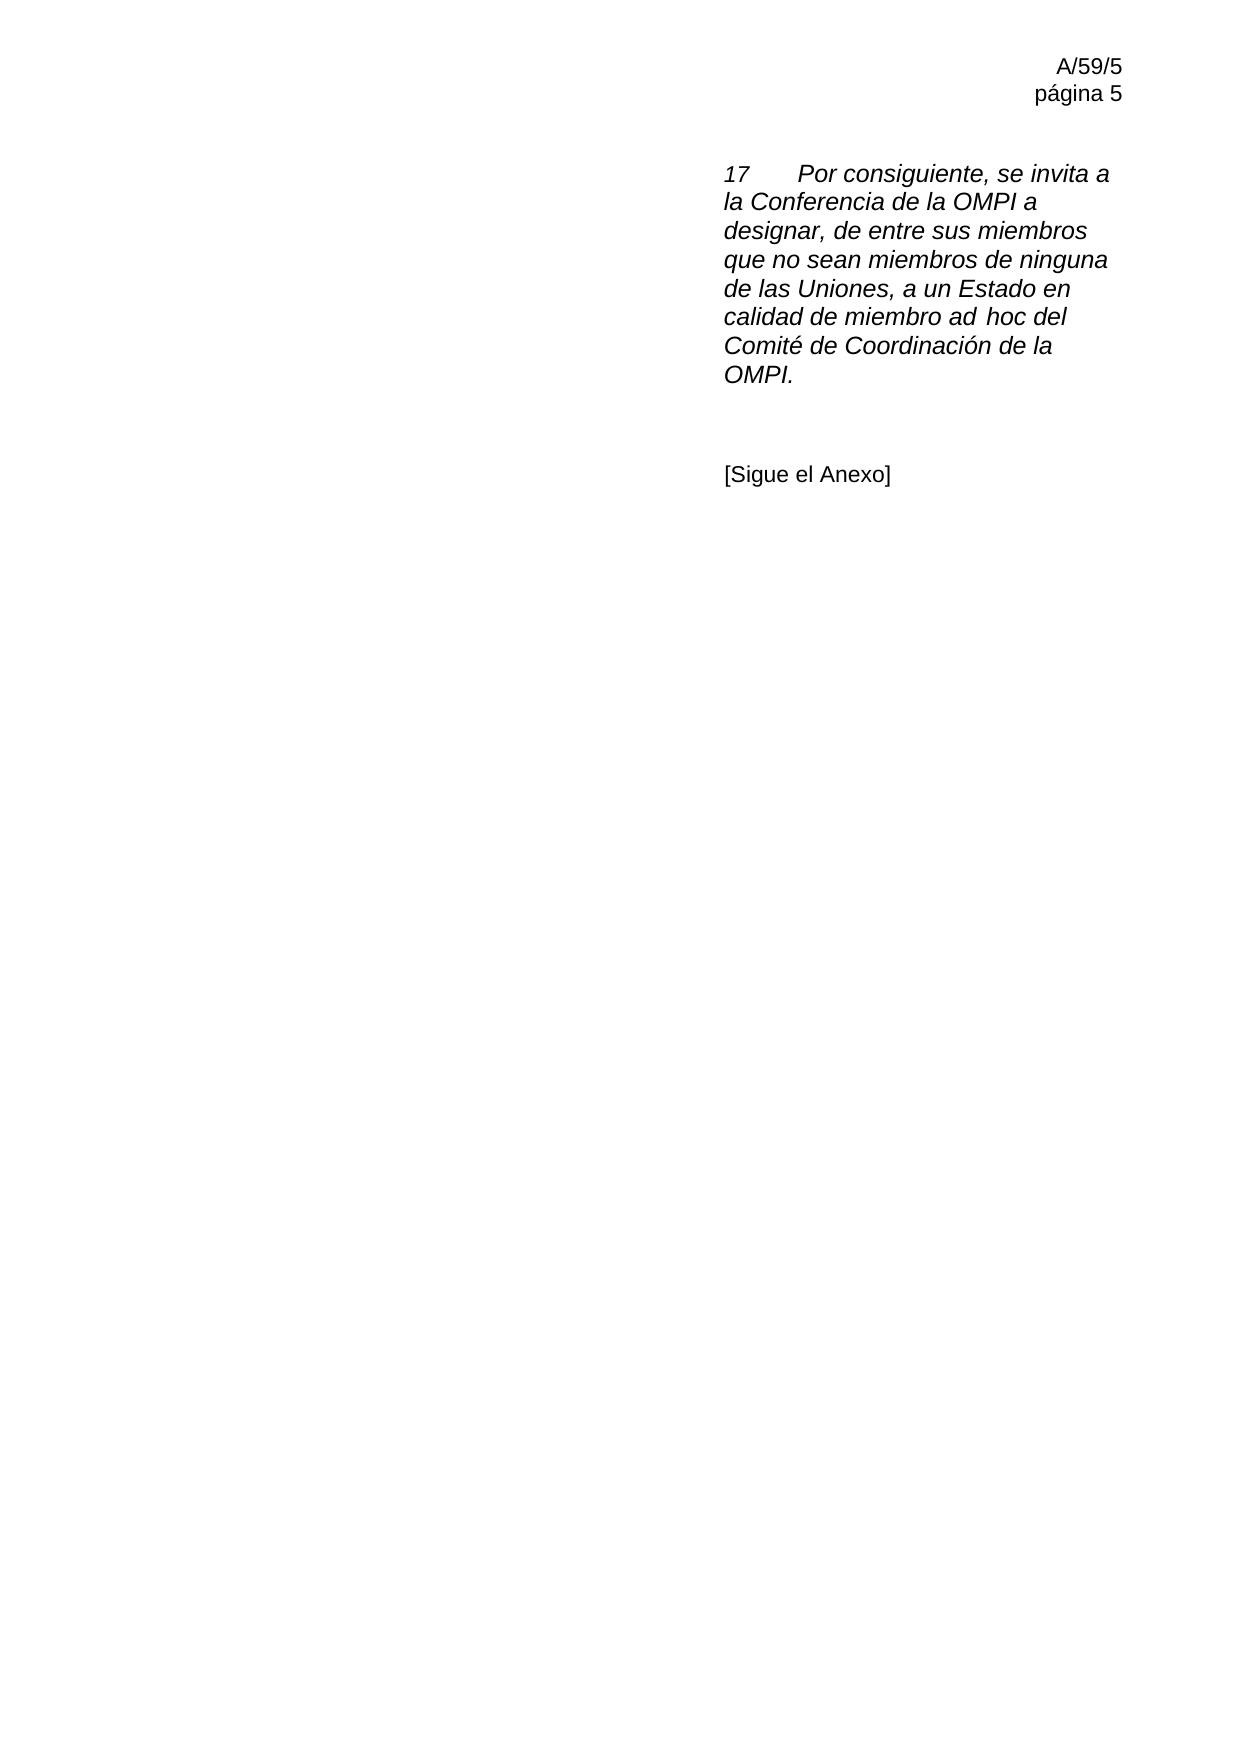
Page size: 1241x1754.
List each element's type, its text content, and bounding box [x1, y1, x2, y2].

text Por consiguiente, se invita a la Conferencia de la OMPI a designar, de entre sus miembros que no sean miembros de ninguna de las Uniones, a un Estado en calidad de miembro ad hoc del Comité de Coordinación de la OMPI. [724, 158, 1122, 388]
text [Sigue el Anexo] [724, 461, 1122, 487]
